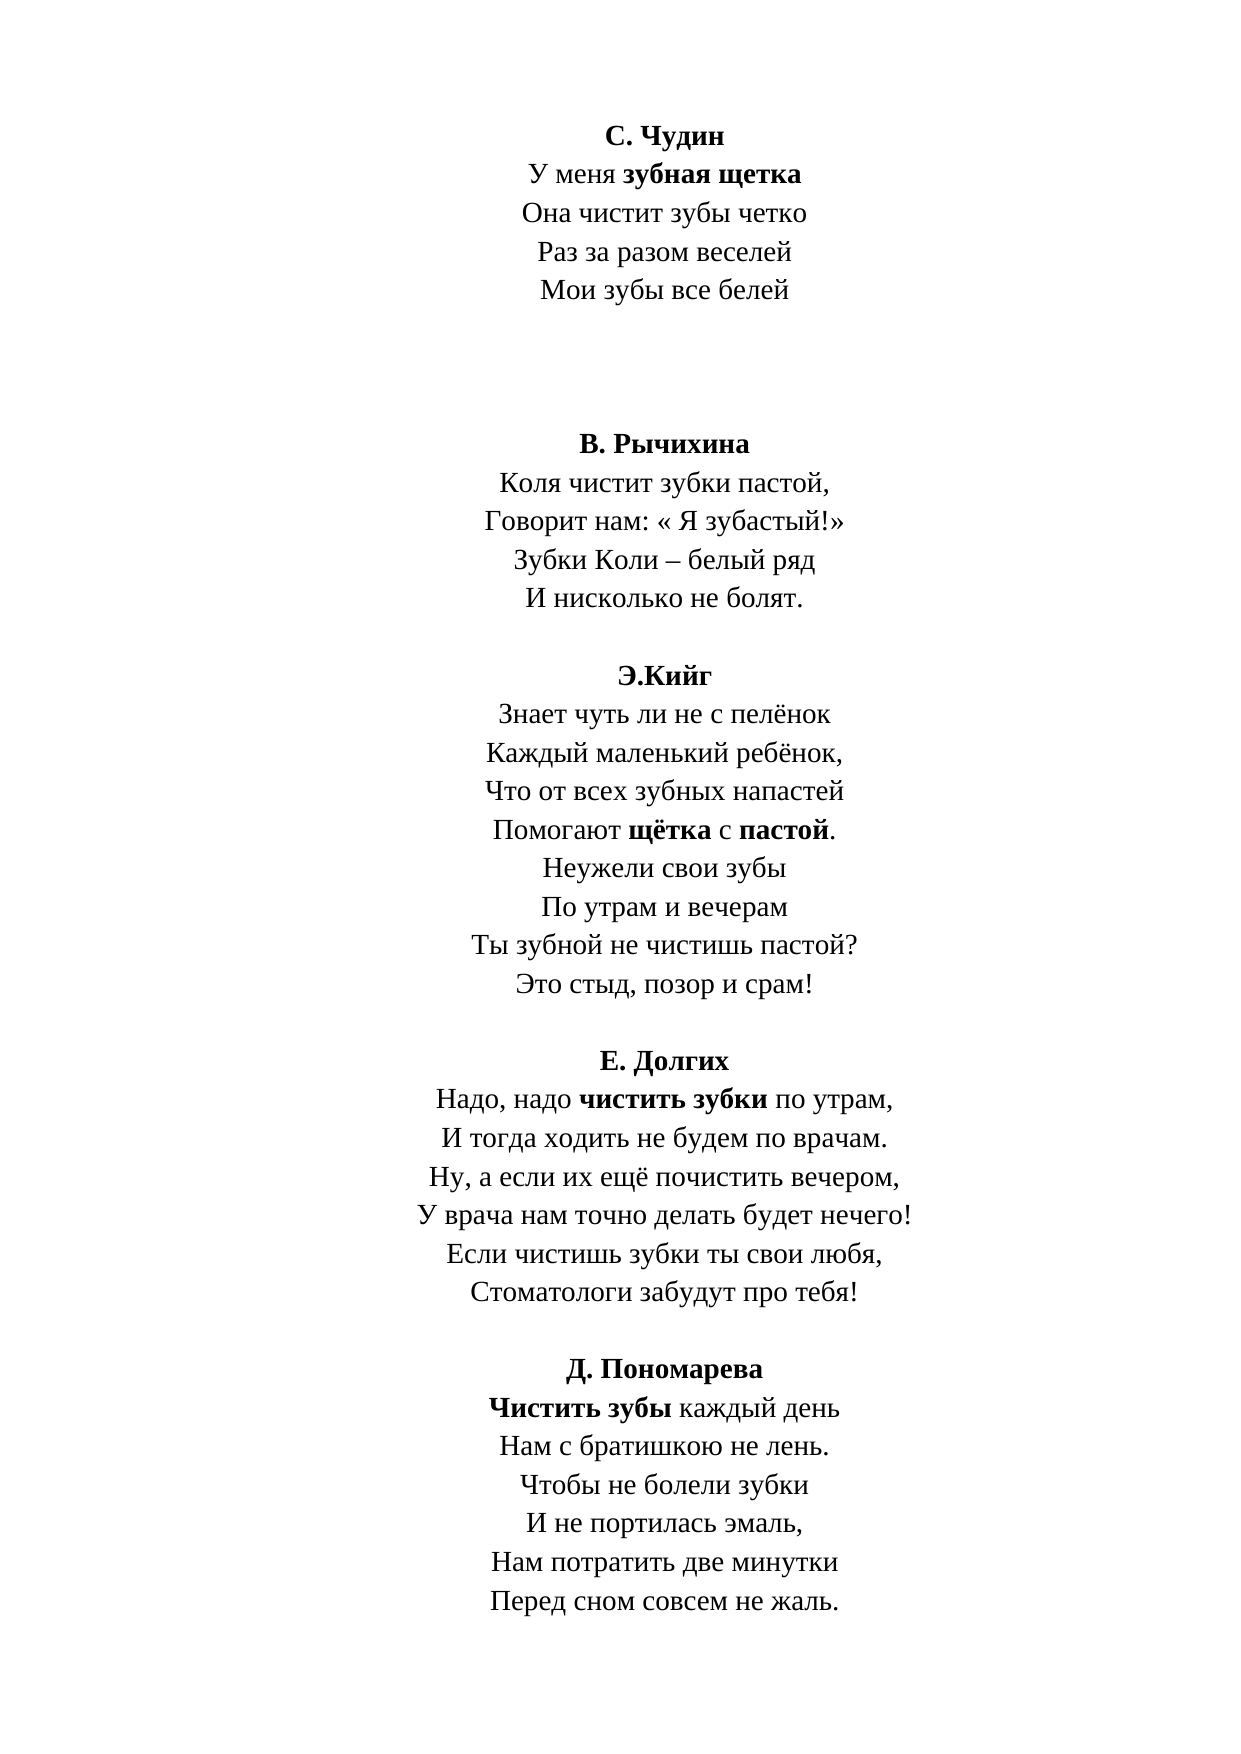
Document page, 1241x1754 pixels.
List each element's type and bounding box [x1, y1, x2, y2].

text [177, 118, 1152, 1616]
